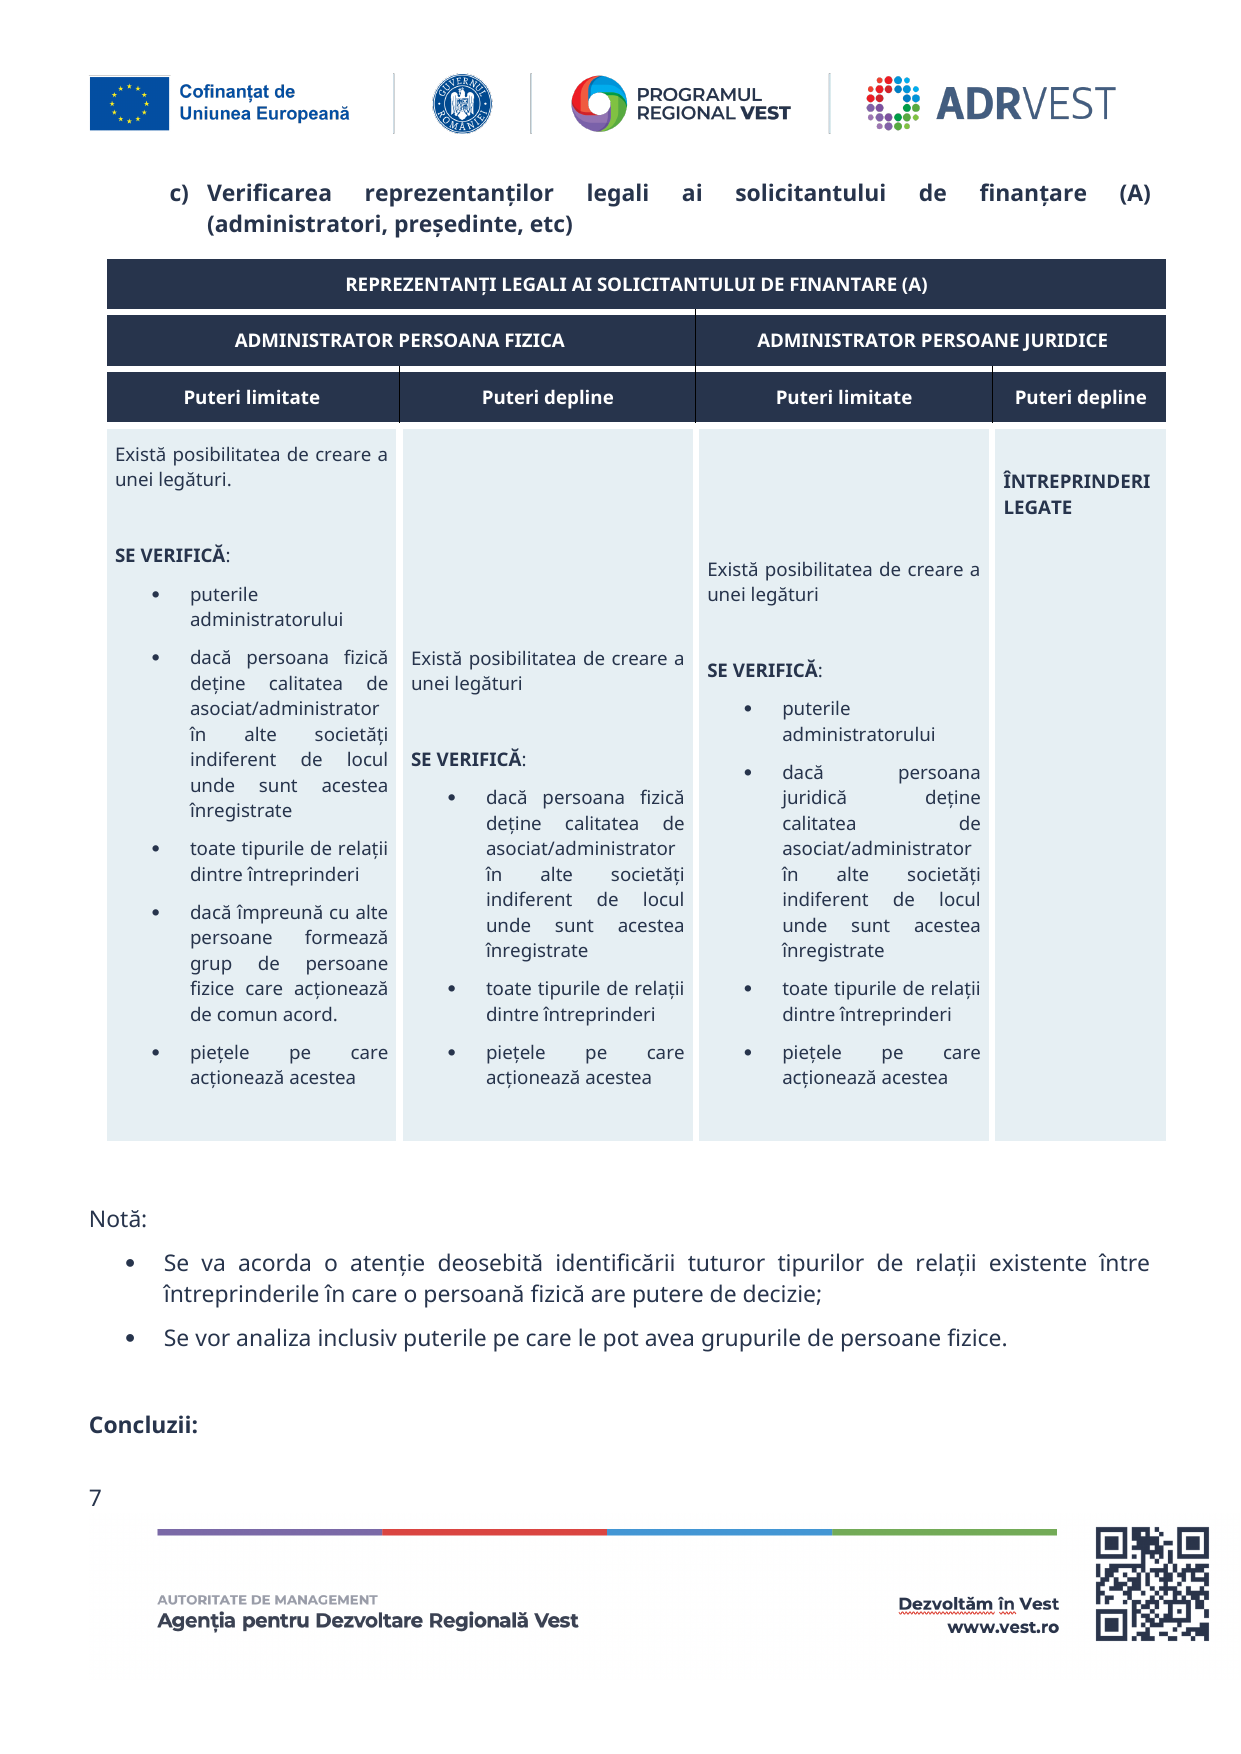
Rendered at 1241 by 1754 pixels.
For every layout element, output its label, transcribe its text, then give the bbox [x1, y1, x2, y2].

table_cell Există posibilitatea de creare a unei legături SE VERIFICĂ: dacă persoana fizică deține calitatea de asociat/administrator în alte societăți indiferent de locul unde sunt acestea înregistrate toate tipurile de relații dintre întreprinderi piețele pe care acționează acestea [403, 429, 693, 1141]
list Verificarea reprezentanților legali ai solicitantului de finanțare (A) (administratori, președinte, etc) [169, 177, 1152, 240]
table_cell ÎNTREPRINDERI LEGATE [995, 429, 1166, 1141]
table_cell Există posibilitatea de creare a unei legături. SE VERIFICĂ: puterile administratorului dacă persoana fizică deține calitatea de asociat/administrator în alte societăți indiferent de locul unde sunt acestea înregistrate toate tipurile de relații dintre întreprinderi dacă împreună cu alte persoane formează grup de persoane fizice care acționează de comun acord. piețele pe care acționează acestea [107, 429, 396, 1141]
table_cell Puteri depline [993, 372, 1166, 422]
table_header REPREZENTANȚI LEGALI AI SOLICITANTULUI DE FINANTARE (A) [107, 259, 1166, 309]
list Se va acorda o atenție deosebită identificării tuturor tipurilor de relații existente între întreprinderile în care o persoană fizică are putere de decizie; [126, 1247, 1152, 1309]
table_cell ADMINISTRATOR PERSOANE JURIDICE [696, 315, 1166, 366]
list Se vor analiza inclusiv puterile pe care le pot avea grupurile de persoane fizice. [126, 1322, 1152, 1353]
picture [88, 1513, 1241, 1680]
text Notă: [89, 1203, 1152, 1234]
text Concluzii: [89, 1409, 1152, 1441]
table_cell Puteri limitate [696, 372, 992, 422]
picture [88, 73, 1116, 134]
table_cell ADMINISTRATOR PERSOANA FIZICA [107, 315, 695, 366]
table_cell Există posibilitatea de creare a unei legături SE VERIFICĂ: puterile administratorului dacă persoana juridică deține calitatea de asociat/administrator în alte societăți indiferent de locul unde sunt acestea înregistrate toate tipurile de relații dintre întreprinderi piețele pe care acționează acestea [699, 429, 989, 1141]
table_cell Puteri depline [400, 372, 695, 422]
table_cell Puteri limitate [107, 372, 399, 422]
